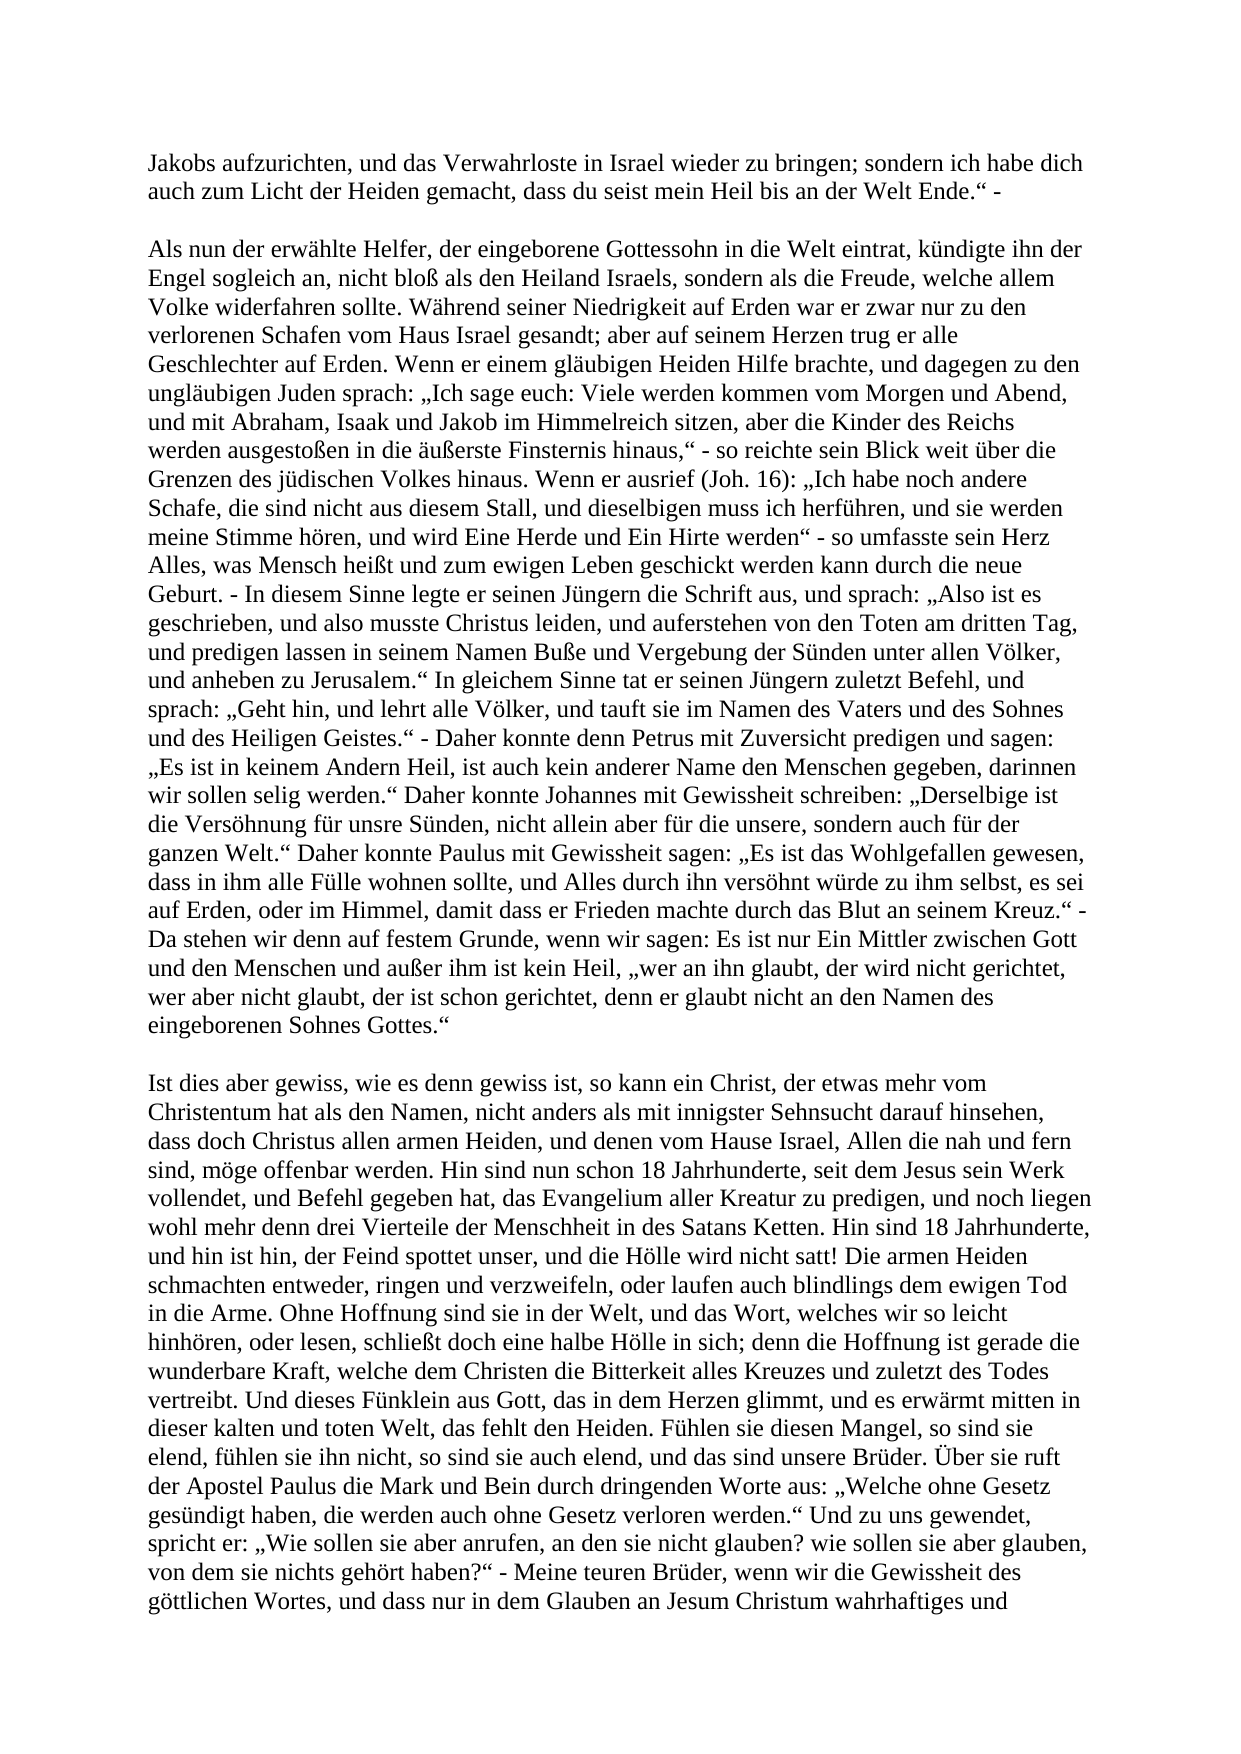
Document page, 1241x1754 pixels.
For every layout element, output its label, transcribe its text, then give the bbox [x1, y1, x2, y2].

text Als nun der erwählte Helfer, der eingeborene Gottessohn in die Welt eintrat, kündigte ihn der Engel sogleich an, nicht bloß als den Heiland Israels, sondern als die Freude, welche allem Volke widerfahren sollte. Während seiner Niedrigkeit auf Erden war er zwar nur zu den verlorenen Schafen vom Haus Israel gesandt; aber auf seinem Herzen trug er alle Geschlechter auf Erden. Wenn er einem gläubigen Heiden Hilfe brachte, und dagegen zu den ungläubigen Juden sprach: „Ich sage euch: Viele werden kommen vom Morgen und Abend, und mit Abraham, Isaak und Jakob im Himmelreich sitzen, aber die Kinder des Reichs werden ausgestoßen in die äußerste Finsternis hinaus,“ - so reichte sein Blick weit über die Grenzen des jüdischen Volkes hinaus. Wenn er ausrief (Joh. 16): „Ich habe noch andere Schafe, die sind nicht aus diesem Stall, und dieselbigen muss ich herführen, und sie werden meine Stimme hören, und wird Eine Herde und Ein Hirte werden“ - so umfasste sein Herz Alles, was Mensch heißt und zum ewigen Leben geschickt werden kann durch die neue Geburt. - In diesem Sinne legte er seinen Jüngern die Schrift aus, und sprach: „Also ist es geschrieben, und also musste Christus leiden, und auferstehen von den Toten am dritten Tag, und predigen lassen in seinem Namen Buße und Vergebung der Sünden unter allen Völker, und anheben zu Jerusalem.“ In gleichem Sinne tat er seinen Jüngern zuletzt Befehl, und sprach: „Geht hin, und lehrt alle Völker, und tauft sie im Namen des Vaters und des Sohnes und des Heiligen Geistes.“ - Daher konnte denn Petrus mit Zuversicht predigen und sagen: „Es ist in keinem Andern Heil, ist auch kein anderer Name den Menschen gegeben, darinnen wir sollen selig werden.“ Daher konnte Johannes mit Gewissheit schreiben: „Derselbige ist die Versöhnung für unsre Sünden, nicht allein aber für die unsere, sondern auch für der ganzen Welt.“ Daher konnte Paulus mit Gewissheit sagen: „Es ist das Wohlgefallen gewesen, dass in ihm alle Fülle wohnen sollte, und Alles durch ihn versöhnt würde zu ihm selbst, es sei auf Erden, oder im Himmel, damit dass er Frieden machte durch das Blut an seinem Kreuz.“ - Da stehen wir denn auf festem Grunde, wenn wir sagen: Es ist nur Ein Mittler zwischen Gott und den Menschen und außer ihm ist kein Heil, „wer an ihn glaubt, der wird nicht gerichtet, wer aber nicht glaubt, der ist schon gerichtet, denn er glaubt nicht an den Namen des eingeborenen Sohnes Gottes.“ [148, 637, 1093, 1442]
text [148, 148, 1093, 406]
text Als der Prophet Jesaias von dem Herrn Offenbarung empfing, verkündete er an einem Orte von dem Gesalbten des Herrn: „Und nun spricht der Herr, der mich von Mutterleib an zu seinem Knecht bereitet hat, dass ich soll Jakob zu ihm bekehren, auf dass Israel nicht weggerafft werde. Er spricht: es ist ein Geringes, dass du mein Knecht bist, die Stämme Jakobs aufzurichten, und das Verwahrloste in Israel wieder zu bringen; sondern ich habe dich auch zum Licht der Heiden gemacht, dass du seist mein Heil bis an der Welt Ende.“ - [148, 436, 1093, 608]
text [148, 1471, 1093, 1615]
